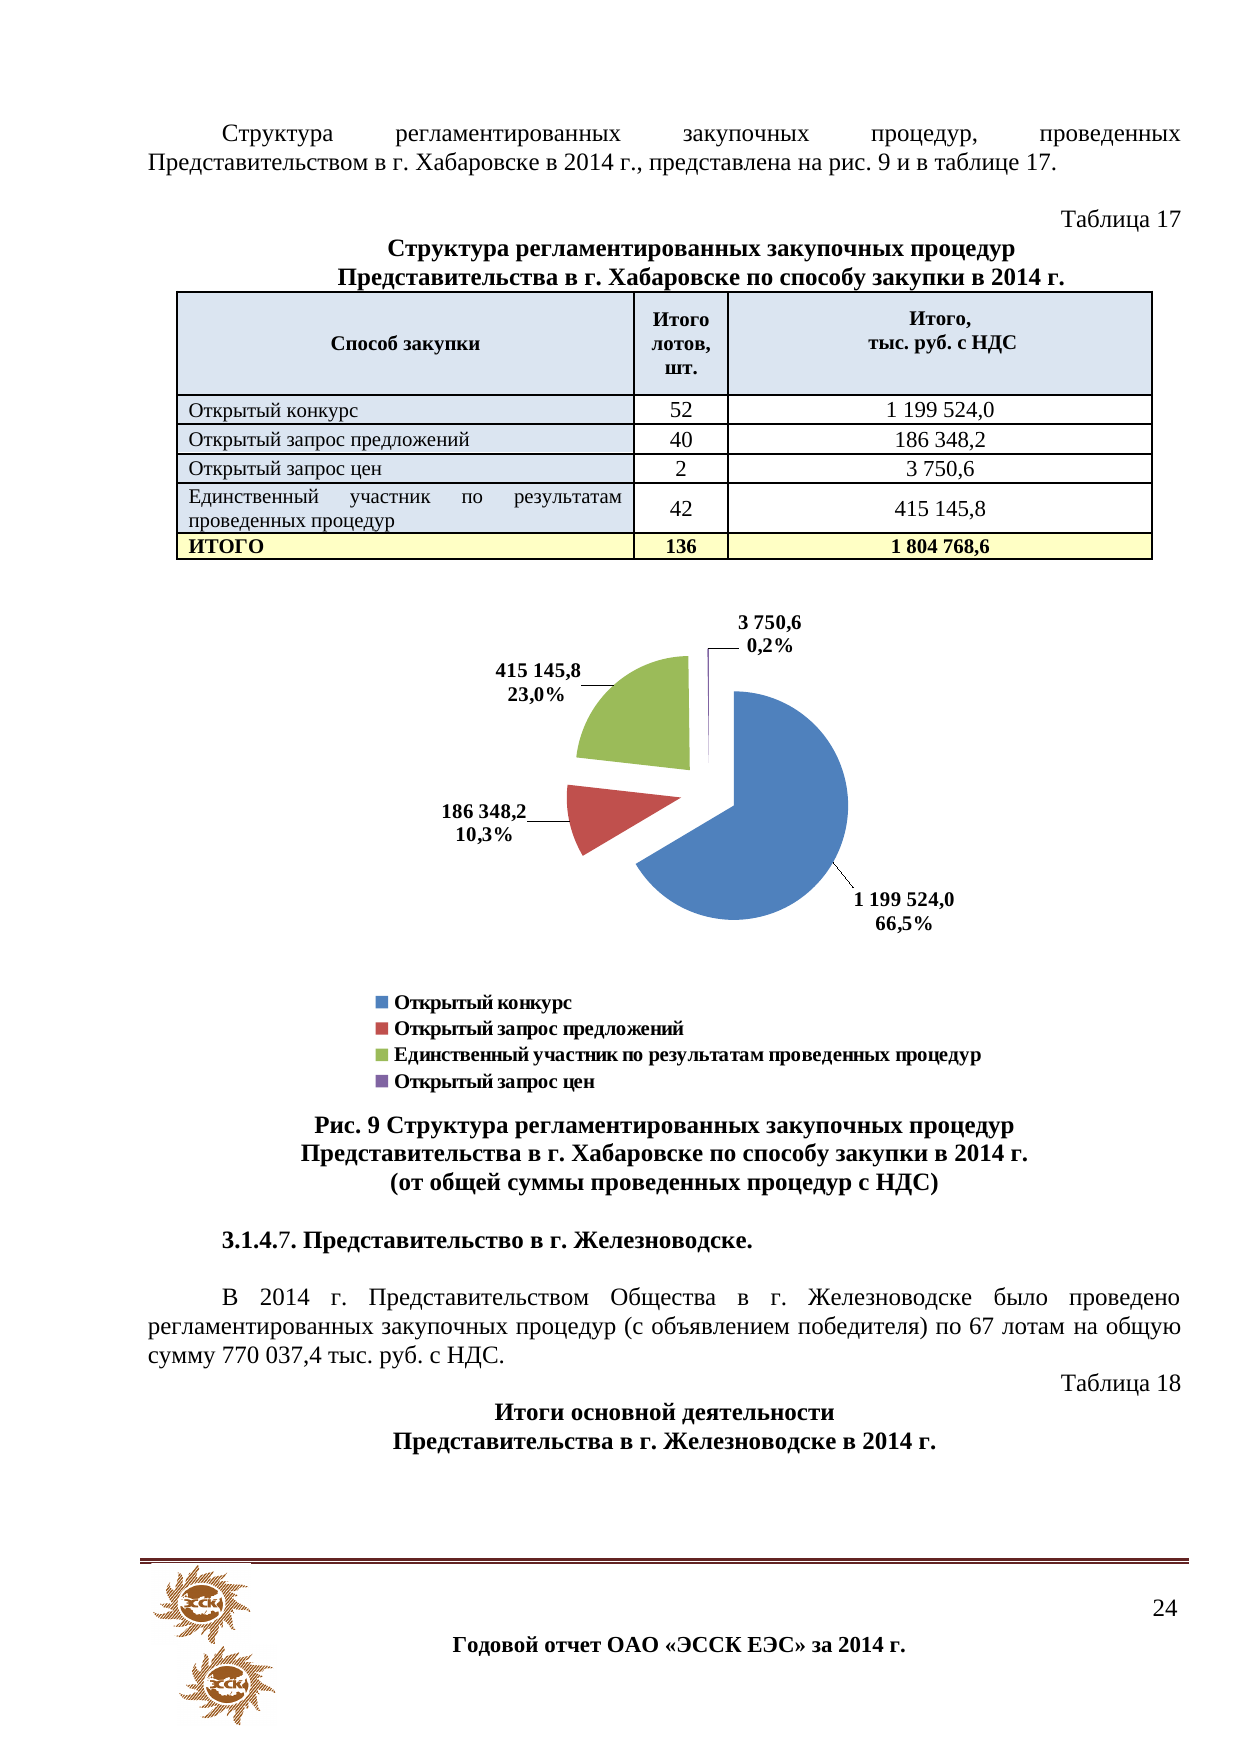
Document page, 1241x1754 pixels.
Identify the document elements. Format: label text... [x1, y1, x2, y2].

text Структура регламентированных закупочных процедур [148, 233, 1181, 262]
table_cell 186 348,2 [729, 425, 1151, 452]
text Итоги основной деятельности [148, 1397, 1181, 1426]
picture [151, 1563, 277, 1726]
table_cell Открытый конкурс [178, 396, 633, 423]
table_cell 40 [635, 425, 727, 452]
table_cell 1 804 768,6 [729, 534, 1151, 558]
text Представительства в г. Хабаровске по способу закупки в 2014 г. [148, 1138, 1181, 1167]
table_cell Единственный участник по результатам проведенных процедур [178, 484, 633, 532]
text В 2014 г. Представительством Общества в г. Железноводске было проведено регламентированных закупочных процедур (с объявлением победителя) по 67 лотам на общую сумму 770 037,4 тыс. руб. с НДС. [148, 1282, 1181, 1368]
text (от общей суммы проведенных процедур с НДС) [148, 1167, 1181, 1196]
table_header Итого, тыс. руб. с НДС [729, 293, 1151, 368]
table_cell 2 [635, 455, 727, 482]
table_cell 52 [635, 396, 727, 423]
text Рис. 9 Структура регламентированных закупочных процедур [148, 1110, 1181, 1138]
table_cell 1 199 524,0 [729, 396, 1151, 423]
table_cell ИТОГО [178, 534, 633, 558]
text Таблица 18 [148, 1368, 1181, 1397]
table_header Способ закупки [178, 293, 633, 394]
table_header Итого лотов, шт. [635, 293, 727, 394]
text 3.1.4.7. Представительство в г. Железноводске. [148, 1225, 1181, 1253]
table_cell Открытый запрос цен [178, 455, 633, 482]
table_cell Открытый запрос предложений [178, 425, 633, 452]
table_cell 415 145,8 [729, 484, 1151, 532]
text Представительства в г. Железноводске в 2014 г. [148, 1426, 1181, 1455]
text Структура регламентированных закупочных процедур, проведенных Представительством в г. Хабаровске в 2014 г., представлена на рис. 9 и в таблице 17. [148, 118, 1181, 176]
table_cell [729, 368, 1151, 394]
table_cell 42 [635, 484, 727, 532]
text Таблица 17 [148, 204, 1181, 233]
table_cell 3 750,6 [729, 455, 1151, 482]
text Представительства в г. Хабаровске по способу закупки в 2014 г. [148, 262, 1181, 291]
table_cell 136 [635, 534, 727, 558]
